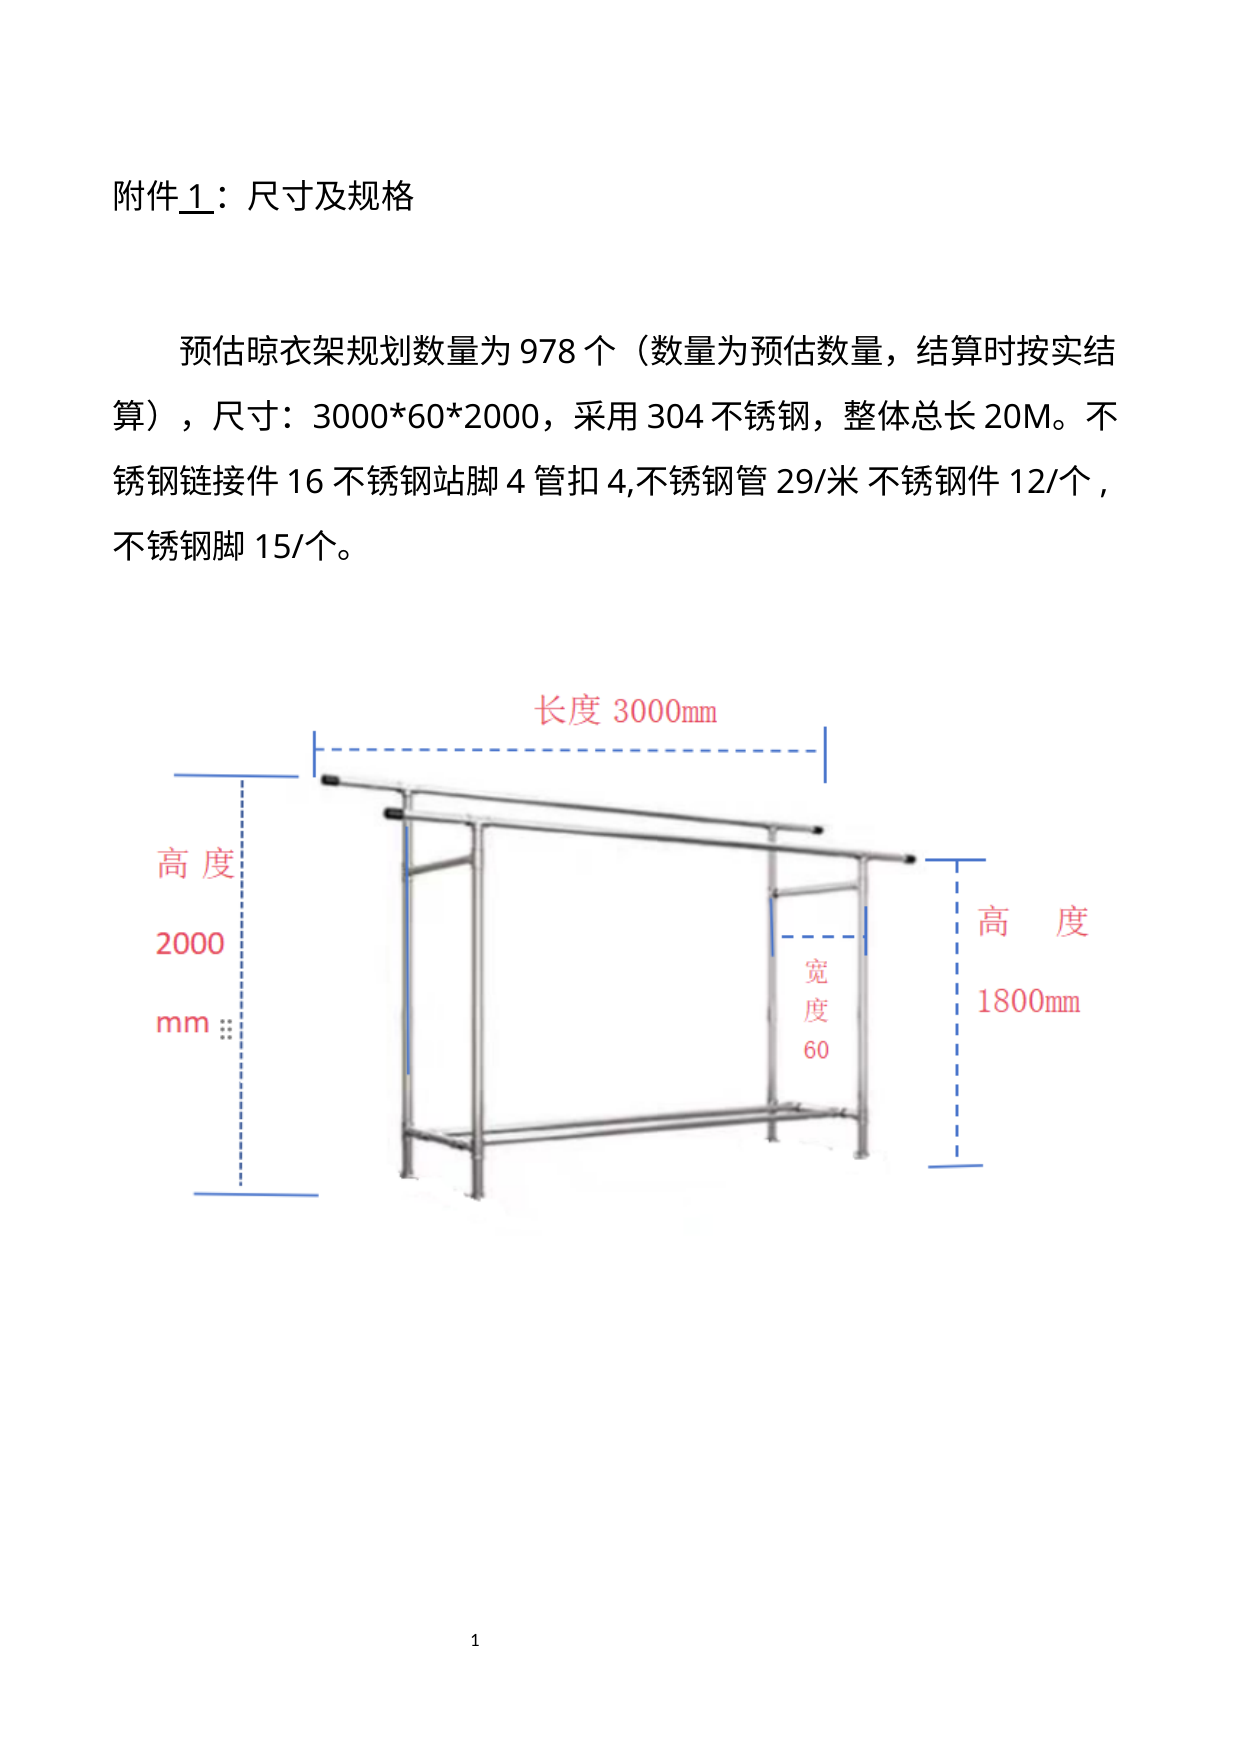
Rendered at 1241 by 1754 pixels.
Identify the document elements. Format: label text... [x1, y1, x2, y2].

text 预估晾衣架规划数量为978个（数量为预估数量，结算时按实结算），尺寸：3000*60*2000，采用304不锈钢，整体总长20M。不锈钢链接件16 不锈钢站脚4 管扣4,不锈钢管 29/米 不锈钢件 12/个 ,不锈钢脚 15/个。 [112, 317, 1128, 577]
picture [112, 667, 1128, 1386]
text 附件 1 ：尺寸及规格 [112, 162, 1128, 227]
